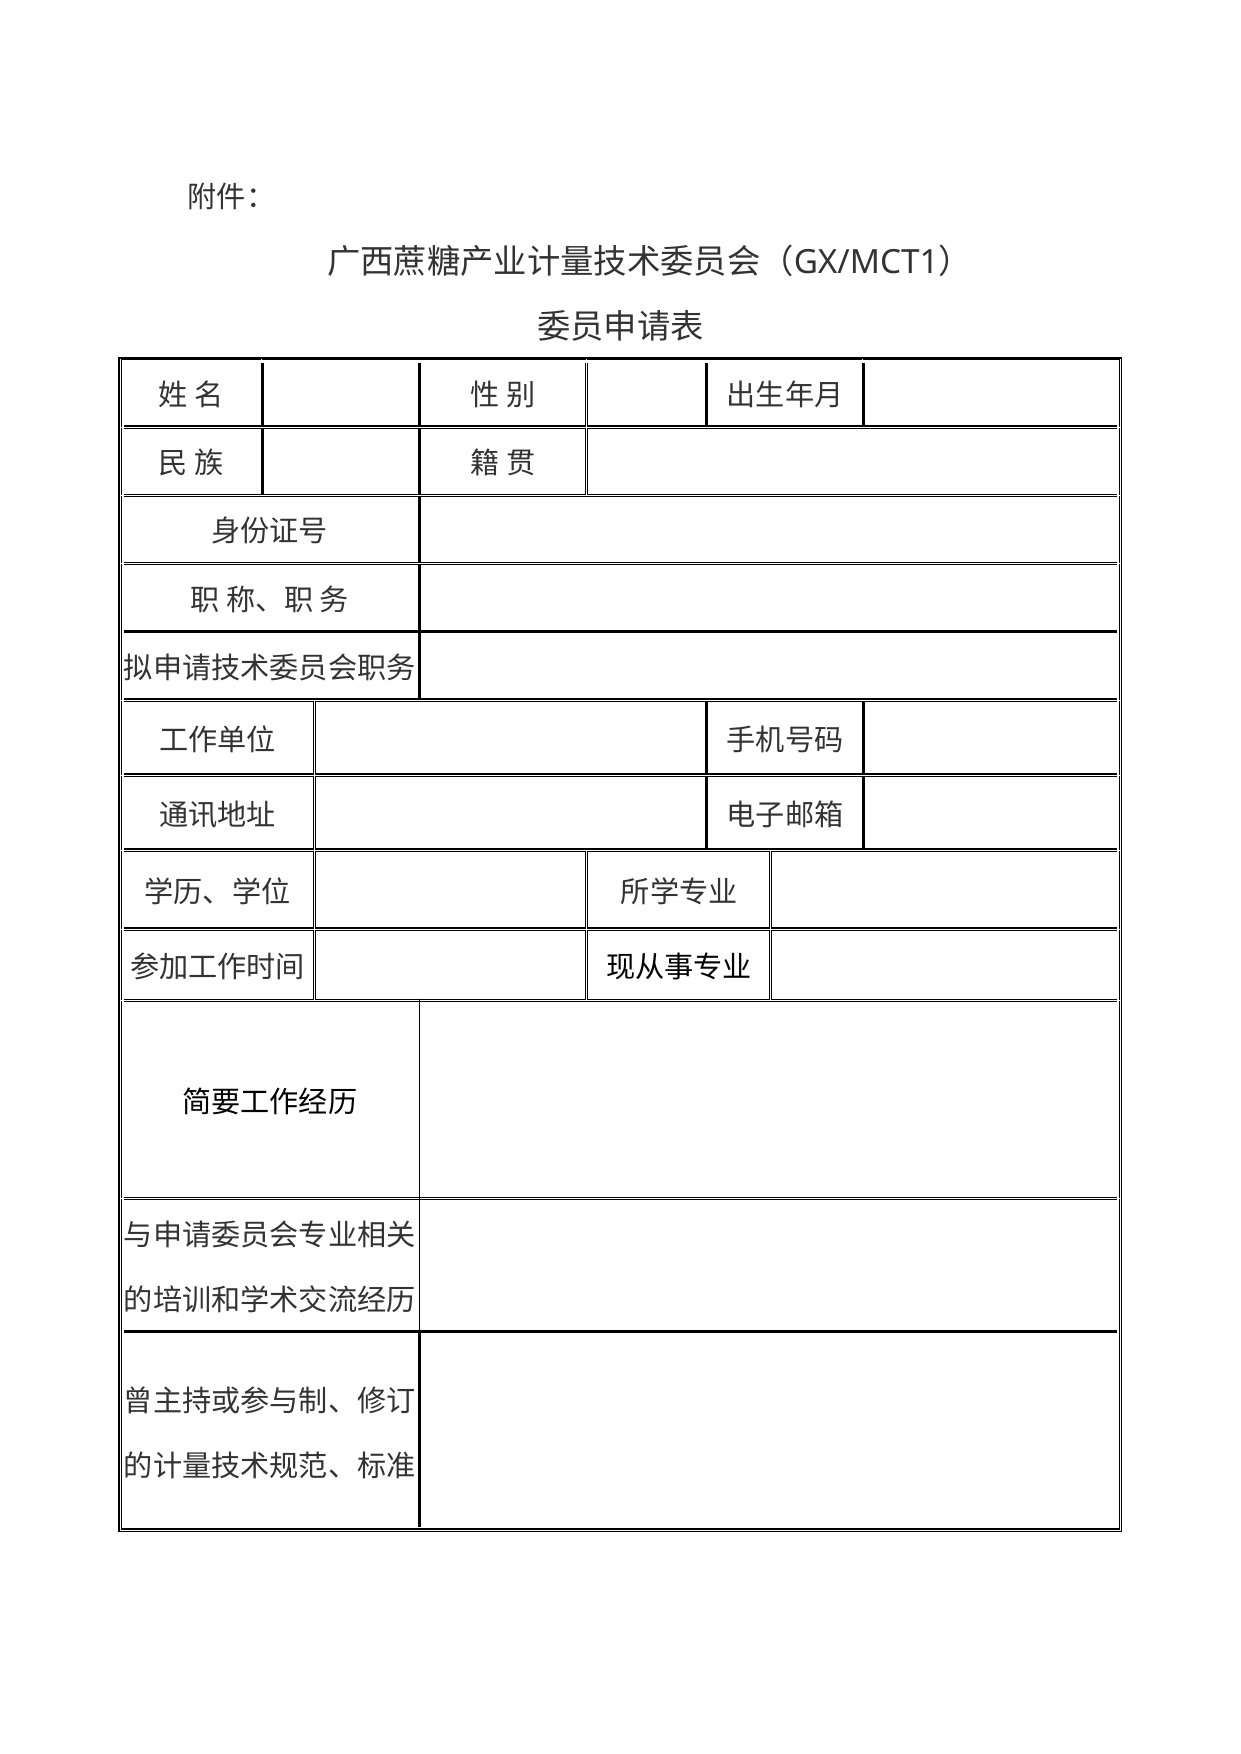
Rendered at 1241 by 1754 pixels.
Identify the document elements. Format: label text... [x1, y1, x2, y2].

table_cell 籍 贯 [421, 429, 585, 493]
table_header [587, 360, 706, 425]
table_cell 现从事专业 [588, 931, 769, 998]
table_cell 通讯地址 [122, 773, 313, 848]
table_cell [420, 1197, 1120, 1330]
table_cell [316, 777, 705, 848]
table_cell [419, 1330, 1119, 1528]
table_cell 曾主持或参与制、修订的计量技术规范、标准 [122, 1330, 419, 1528]
table_header [262, 360, 419, 425]
table_cell 职 称、职 务 [120, 562, 419, 630]
table_cell [419, 562, 1120, 630]
table_cell [772, 848, 1119, 927]
table_cell 电子邮箱 [708, 777, 862, 848]
table_cell 民 族 [122, 425, 261, 493]
table_header 出生年月 [706, 359, 863, 425]
table_cell [588, 425, 1119, 493]
table_cell [316, 852, 585, 927]
table_cell [264, 429, 418, 493]
table_cell 身份证号 [122, 494, 418, 562]
table_cell 手机号码 [708, 702, 862, 773]
table_header [863, 360, 1119, 425]
text 委员申请表 [187, 292, 1053, 357]
text 附件： [187, 162, 1053, 227]
table_cell 工作单位 [122, 698, 313, 773]
table_header 性 别 [419, 360, 587, 425]
table_cell 拟申请技术委员会职务 [122, 630, 418, 698]
table_cell [421, 630, 1119, 698]
table_cell [421, 494, 1119, 562]
table_cell [772, 927, 1119, 998]
table_cell 参加工作时间 [122, 927, 313, 998]
table_cell 学历、学位 [122, 848, 313, 927]
table_cell 简要工作经历 [122, 999, 419, 1197]
table_cell [865, 773, 1119, 848]
table_cell [316, 931, 585, 998]
table_cell [865, 698, 1119, 773]
table_cell 与申请委员会专业相关的培训和学术交流经历 [120, 1197, 419, 1330]
table_cell 所学专业 [588, 852, 769, 927]
table_cell [420, 999, 1119, 1197]
text 广西蔗糖产业计量技术委员会（GX/MCT1） [187, 227, 1053, 292]
table_cell [316, 702, 705, 773]
